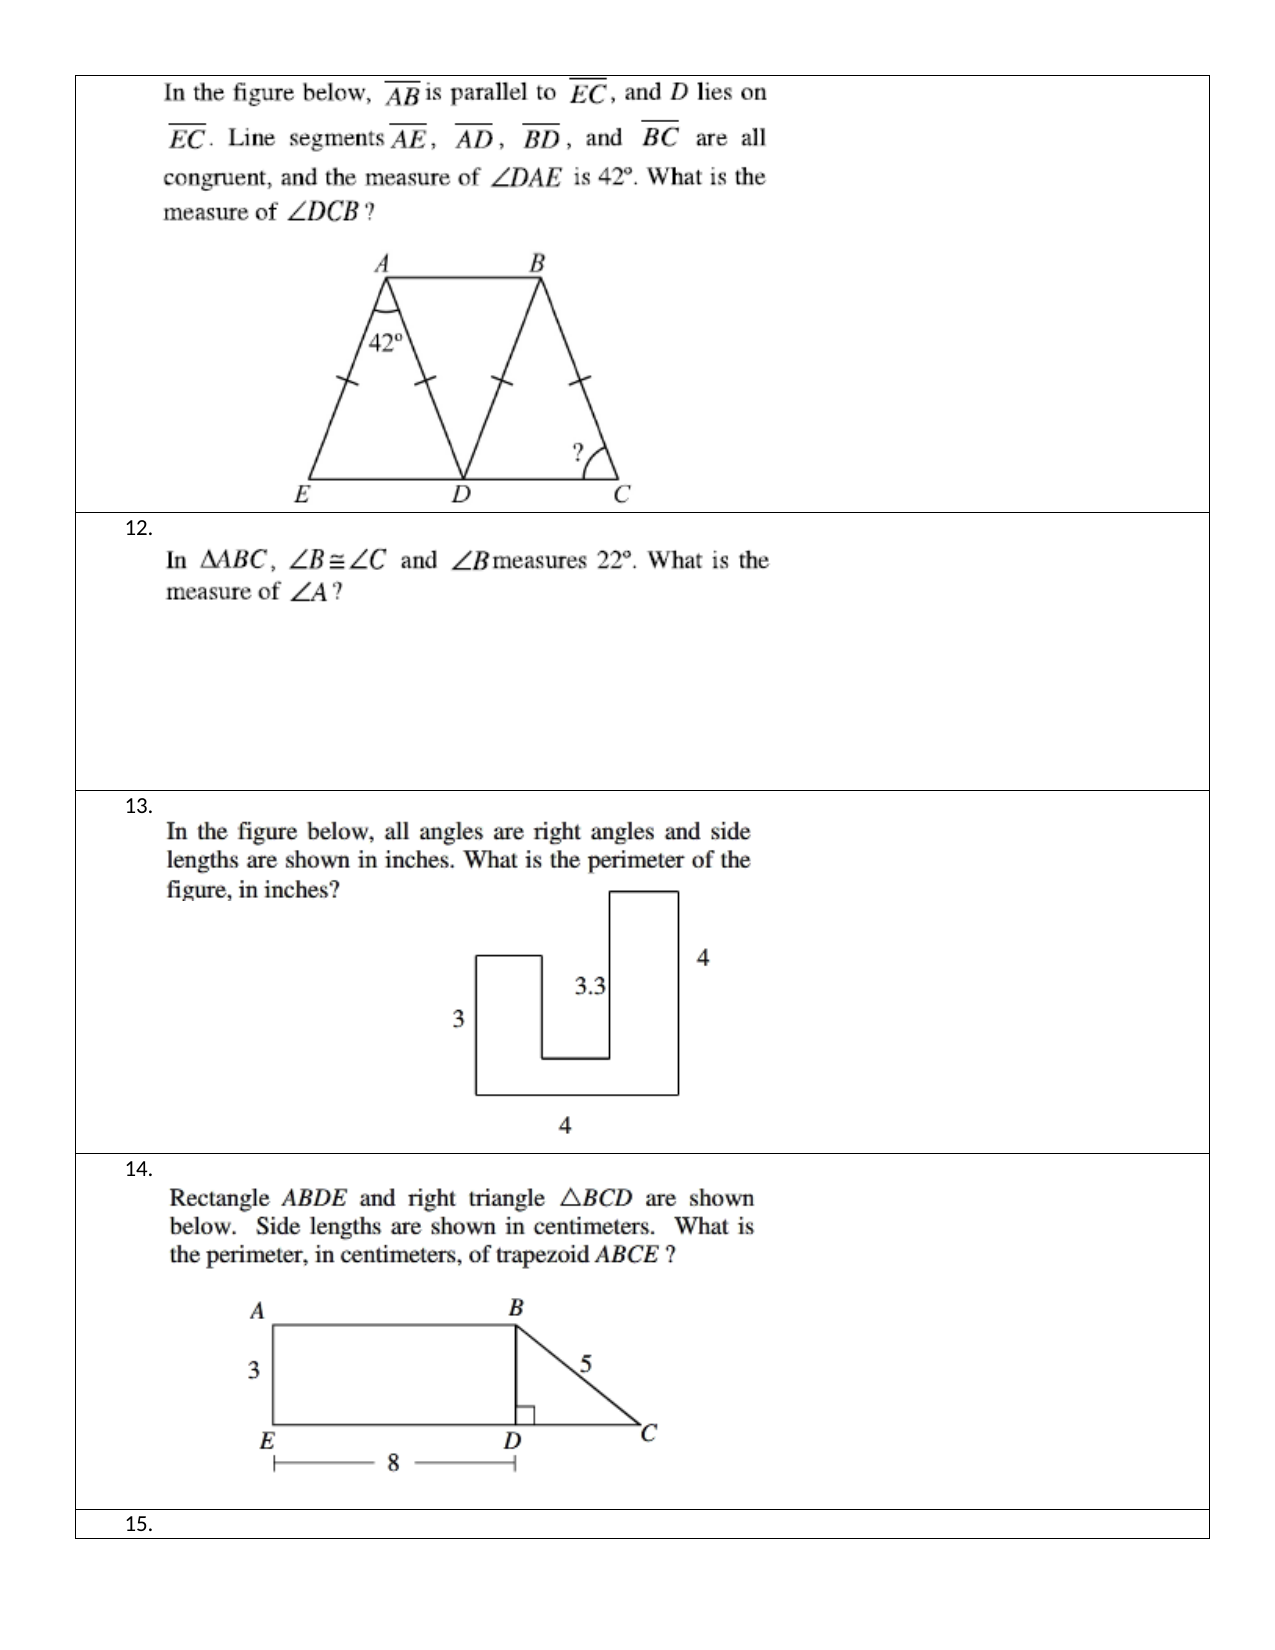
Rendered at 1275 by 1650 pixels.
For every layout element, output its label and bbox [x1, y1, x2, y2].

table_cell [76, 76, 161, 512]
table_cell [773, 76, 1209, 512]
picture [161, 76, 773, 512]
picture [161, 541, 772, 623]
picture [161, 819, 762, 1137]
table_cell [76, 791, 1209, 1153]
table_cell [76, 513, 1209, 790]
picture [161, 1182, 764, 1481]
table_cell [76, 1154, 1209, 1508]
table_cell [76, 1510, 1209, 1537]
